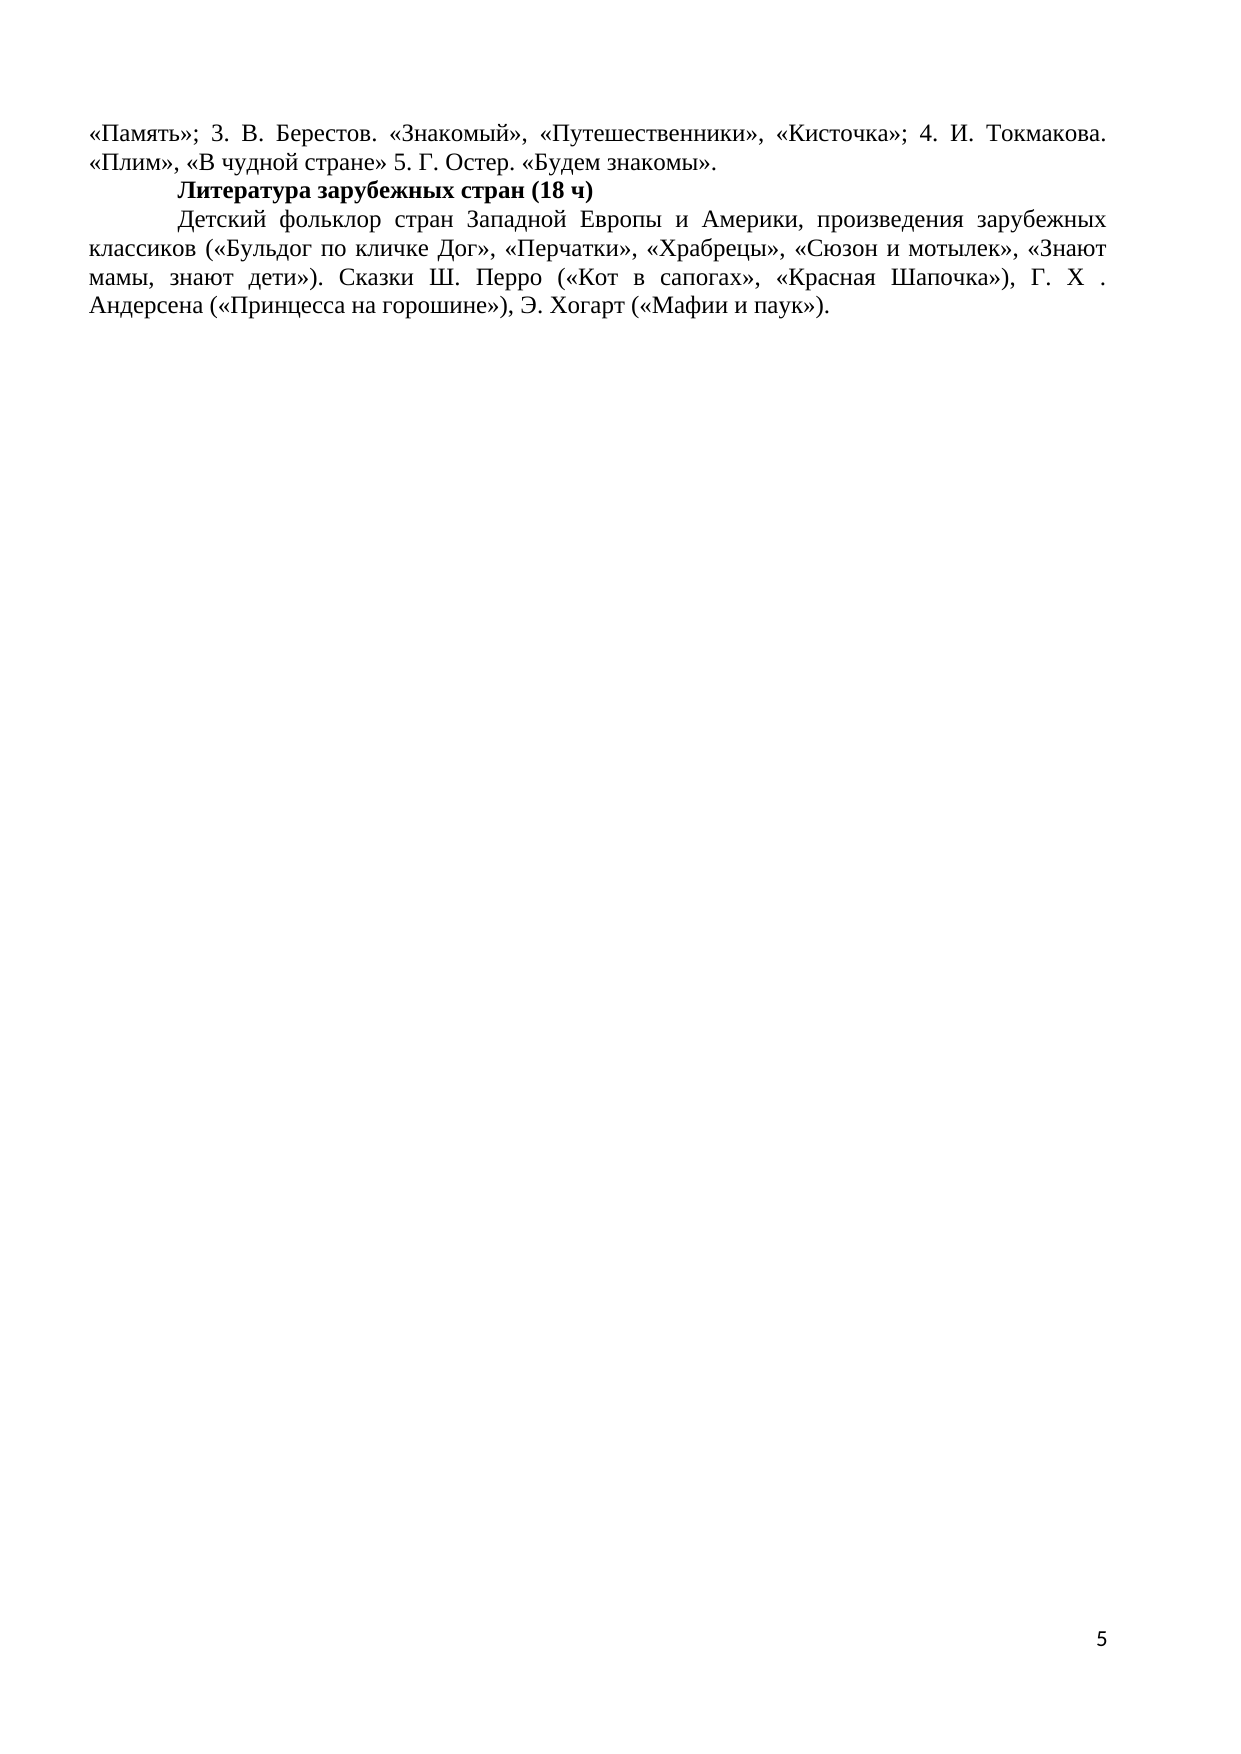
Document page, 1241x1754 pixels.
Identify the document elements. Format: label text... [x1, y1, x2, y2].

text Литература зарубежных стран (18 ч) [89, 176, 1107, 204]
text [89, 118, 1107, 176]
text Детский фольклор стран Западной Европы и Америки, произведения зарубежных классиков («Бульдог по кличке Дог», «Перчатки», «Храбрецы», «Сюзон и мотылек», «Знают мамы, знают дети»). Сказки Ш. Перро («Кот в сапогах», «Красная Шапочка»), Г. X . Андерсена («Принцесса на горошине»), Э. Хогарт («Мафии и паук»). [89, 204, 1107, 319]
